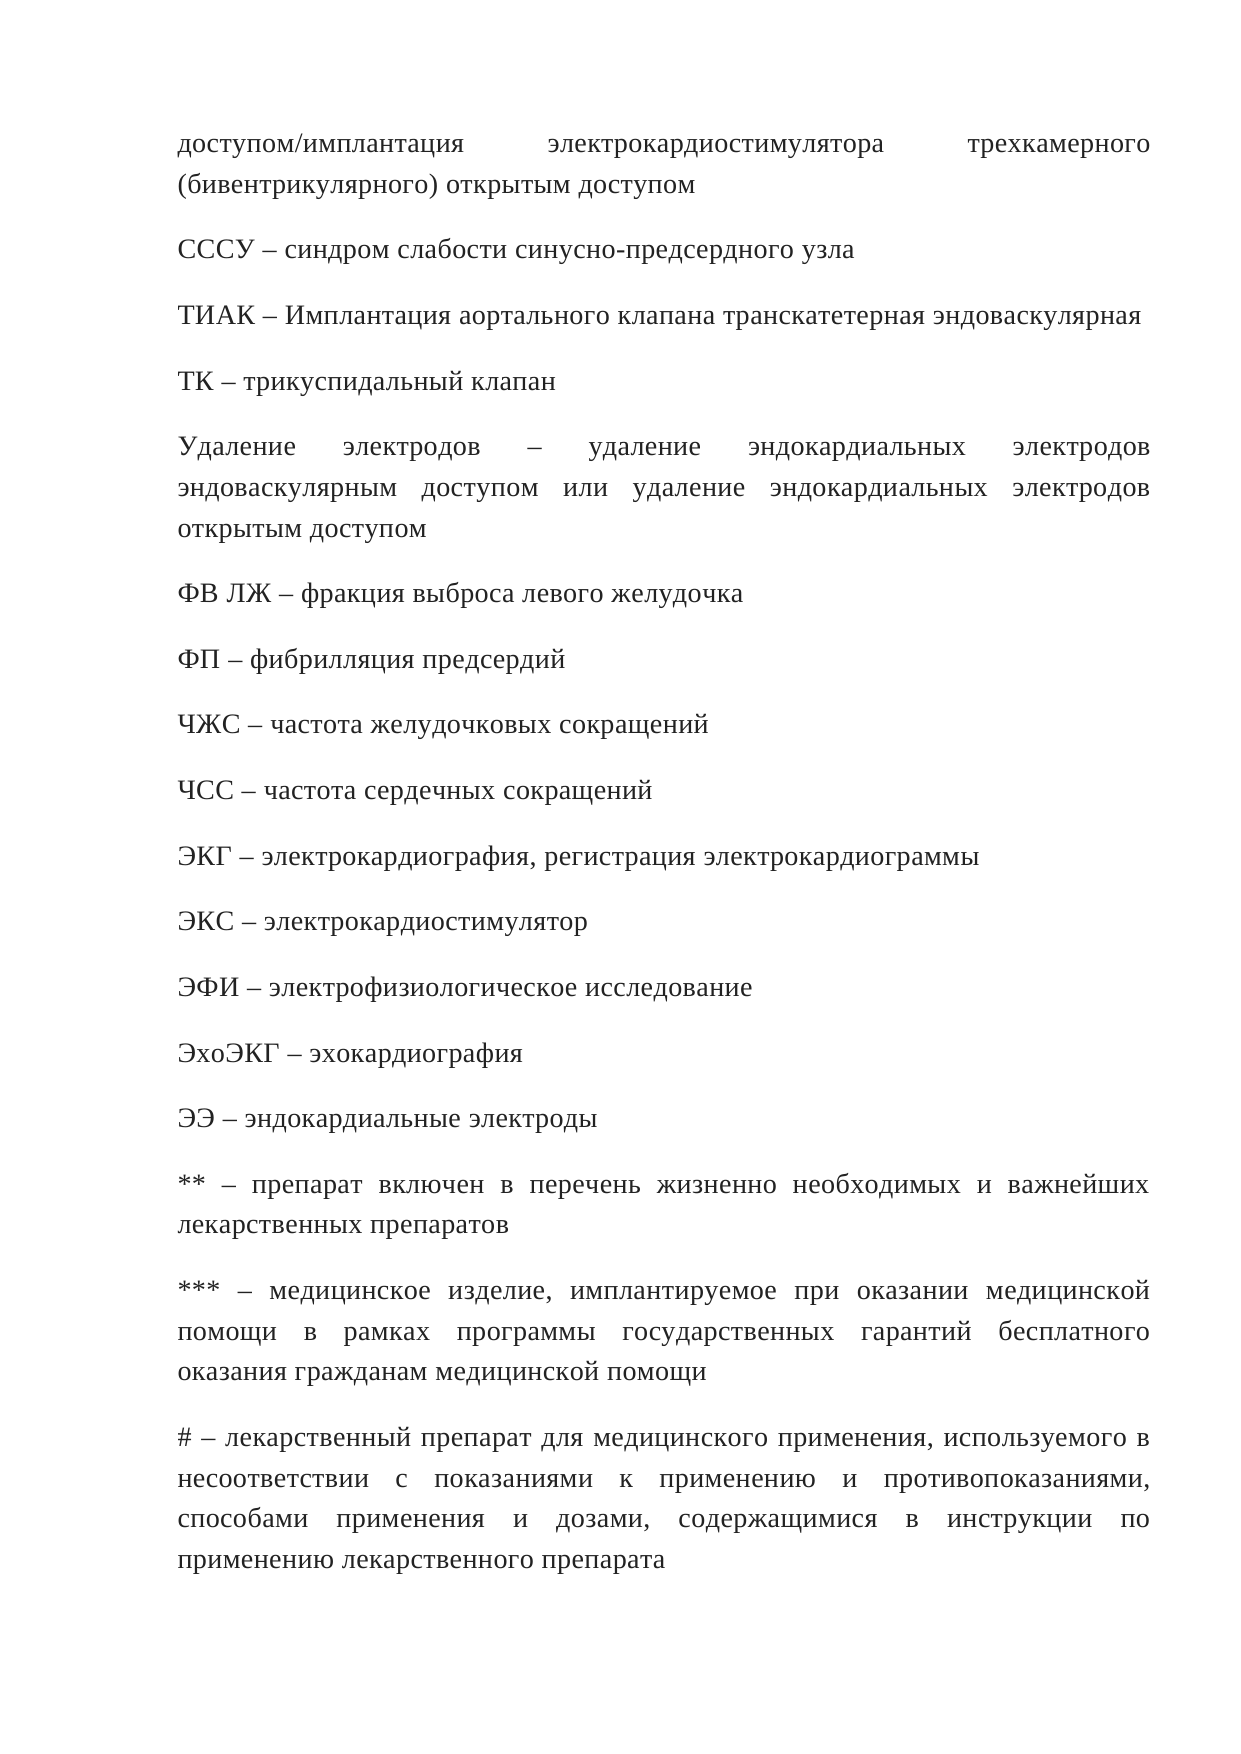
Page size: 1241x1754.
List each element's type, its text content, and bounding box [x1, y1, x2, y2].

text СССУ – синдром слабости синусно-предсердного узла [177, 224, 1152, 265]
text ЭФИ – электрофизиологическое исследование [177, 962, 1152, 1002]
text ЧСС – частота сердечных сокращений [177, 765, 1152, 806]
text ЭхоЭКГ – эхокардиография [177, 1027, 1152, 1068]
text ТИАК – Имплантация аортального клапана транскатетерная эндоваскулярная [177, 290, 1152, 331]
text ТК – трикуспидальный клапан [177, 356, 1152, 396]
text # – лекарственный препарат для медицинского применения, используемого в несоответствии с показаниями к применению и противопоказаниями, способами применения и дозами, содержащимися в инструкции по применению лекарственного препарата [177, 1412, 1152, 1574]
text ЧЖС – частота желудочковых сокращений [177, 699, 1152, 740]
text ФВ ЛЖ – фракция выброса левого желудочка [177, 568, 1152, 609]
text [177, 118, 1152, 199]
text ЭКС – электрокардиостимулятор [177, 896, 1152, 937]
text ФП – фибрилляция предсердий [177, 634, 1152, 674]
text Удаление электродов – удаление эндокардиальных электродов эндоваскулярным доступом или удаление эндокардиальных электродов открытым доступом [177, 421, 1152, 543]
text *** – медицинское изделие, имплантируемое при оказании медицинской помощи в рамках программы государственных гарантий бесплатного оказания гражданам медицинской помощи [177, 1265, 1152, 1387]
text ЭЭ – эндокардиальные электроды [177, 1093, 1152, 1134]
text ** – препарат включен в перечень жизненно необходимых и важнейших лекарственных препаратов [177, 1159, 1152, 1240]
text ЭКГ – электрокардиография, регистрация электрокардиограммы [177, 831, 1152, 871]
